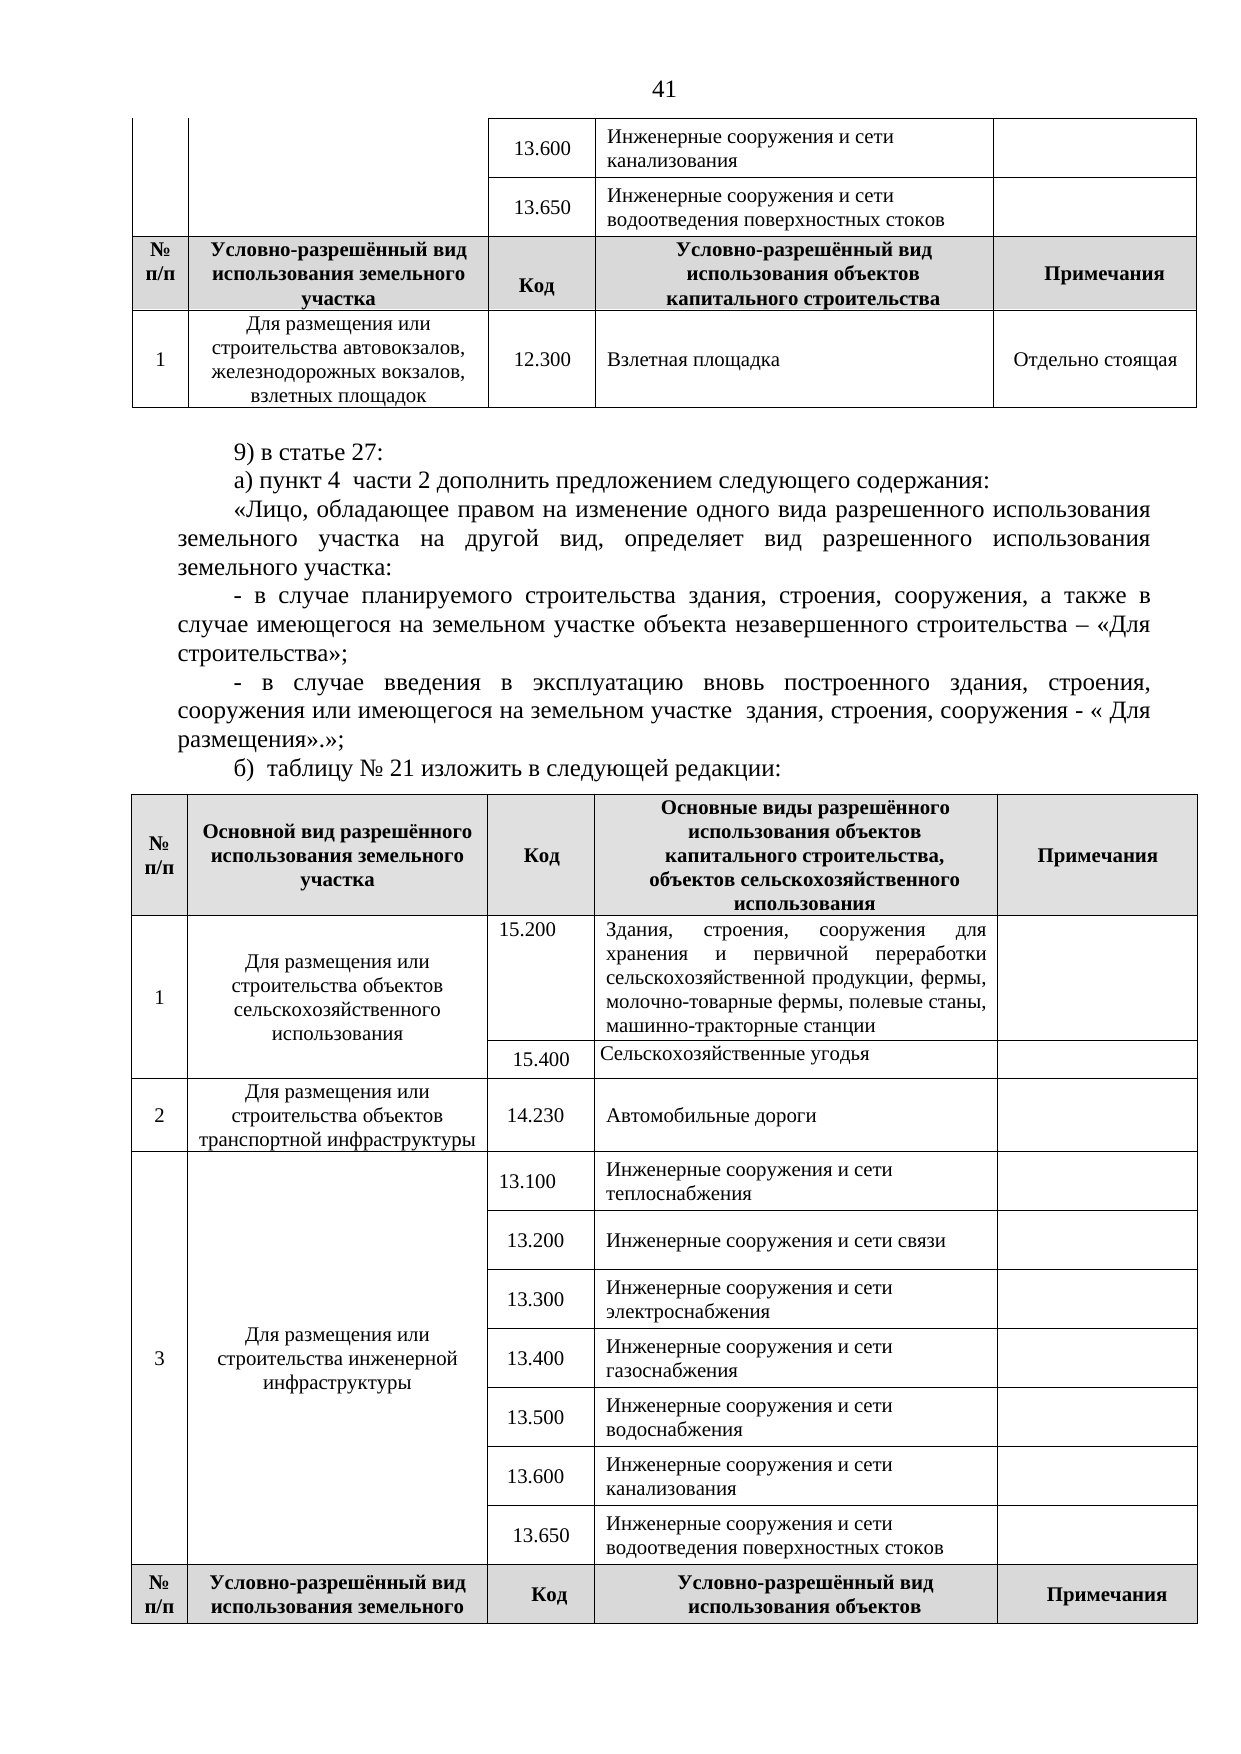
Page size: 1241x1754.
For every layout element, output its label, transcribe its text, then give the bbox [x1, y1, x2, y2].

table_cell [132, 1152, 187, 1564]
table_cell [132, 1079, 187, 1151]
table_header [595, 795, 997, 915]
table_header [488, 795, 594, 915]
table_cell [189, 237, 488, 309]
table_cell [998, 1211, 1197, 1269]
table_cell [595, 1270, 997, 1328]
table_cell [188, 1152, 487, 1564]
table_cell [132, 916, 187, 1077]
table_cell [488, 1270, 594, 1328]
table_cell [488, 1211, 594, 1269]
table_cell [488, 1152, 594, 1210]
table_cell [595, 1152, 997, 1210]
text а) пункт 4 части 2 дополнить предложением следующего содержания: [177, 465, 1152, 494]
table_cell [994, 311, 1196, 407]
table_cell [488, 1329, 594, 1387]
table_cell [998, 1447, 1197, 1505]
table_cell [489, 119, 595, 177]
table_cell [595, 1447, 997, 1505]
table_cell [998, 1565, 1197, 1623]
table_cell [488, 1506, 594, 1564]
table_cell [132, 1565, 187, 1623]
text б) таблицу № 21 изложить в следующей редакции: [177, 753, 1152, 782]
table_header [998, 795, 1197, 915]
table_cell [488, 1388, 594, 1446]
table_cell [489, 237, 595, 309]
text - в случае планируемого строительства здания, строения, сооружения, а также в случае имеющегося на земельном участке объекта незавершенного строительства – «Для строительства»; [177, 580, 1152, 667]
text «Лицо, обладающее правом на изменение одного вида разрешенного использования земельного участка на другой вид, определяет вид разрешенного использования земельного участка: [177, 494, 1152, 580]
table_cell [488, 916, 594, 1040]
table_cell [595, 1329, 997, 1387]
text - в случае введения в эксплуатацию вновь построенного здания, строения, сооружения или имеющегося на земельном участке здания, строения, сооружения - « Для размещения».»; [177, 667, 1152, 753]
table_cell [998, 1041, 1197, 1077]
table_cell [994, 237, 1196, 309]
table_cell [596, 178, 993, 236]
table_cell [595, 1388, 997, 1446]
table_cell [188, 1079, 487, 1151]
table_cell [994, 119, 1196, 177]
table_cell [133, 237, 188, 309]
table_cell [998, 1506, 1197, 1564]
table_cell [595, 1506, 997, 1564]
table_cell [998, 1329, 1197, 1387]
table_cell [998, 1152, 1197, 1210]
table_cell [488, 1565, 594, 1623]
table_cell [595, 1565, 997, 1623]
text 9) в статье 27: [177, 437, 1152, 465]
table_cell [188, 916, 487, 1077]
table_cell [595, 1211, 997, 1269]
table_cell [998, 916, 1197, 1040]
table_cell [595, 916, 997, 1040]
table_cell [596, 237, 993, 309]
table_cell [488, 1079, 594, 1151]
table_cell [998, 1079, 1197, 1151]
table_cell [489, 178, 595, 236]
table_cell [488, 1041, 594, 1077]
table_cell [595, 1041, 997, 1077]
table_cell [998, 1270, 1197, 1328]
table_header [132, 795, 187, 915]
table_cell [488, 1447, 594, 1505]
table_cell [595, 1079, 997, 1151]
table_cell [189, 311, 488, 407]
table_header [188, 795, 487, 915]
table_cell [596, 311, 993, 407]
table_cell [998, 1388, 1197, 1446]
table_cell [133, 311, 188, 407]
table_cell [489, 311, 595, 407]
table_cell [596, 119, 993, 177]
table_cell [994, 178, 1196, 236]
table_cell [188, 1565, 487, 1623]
